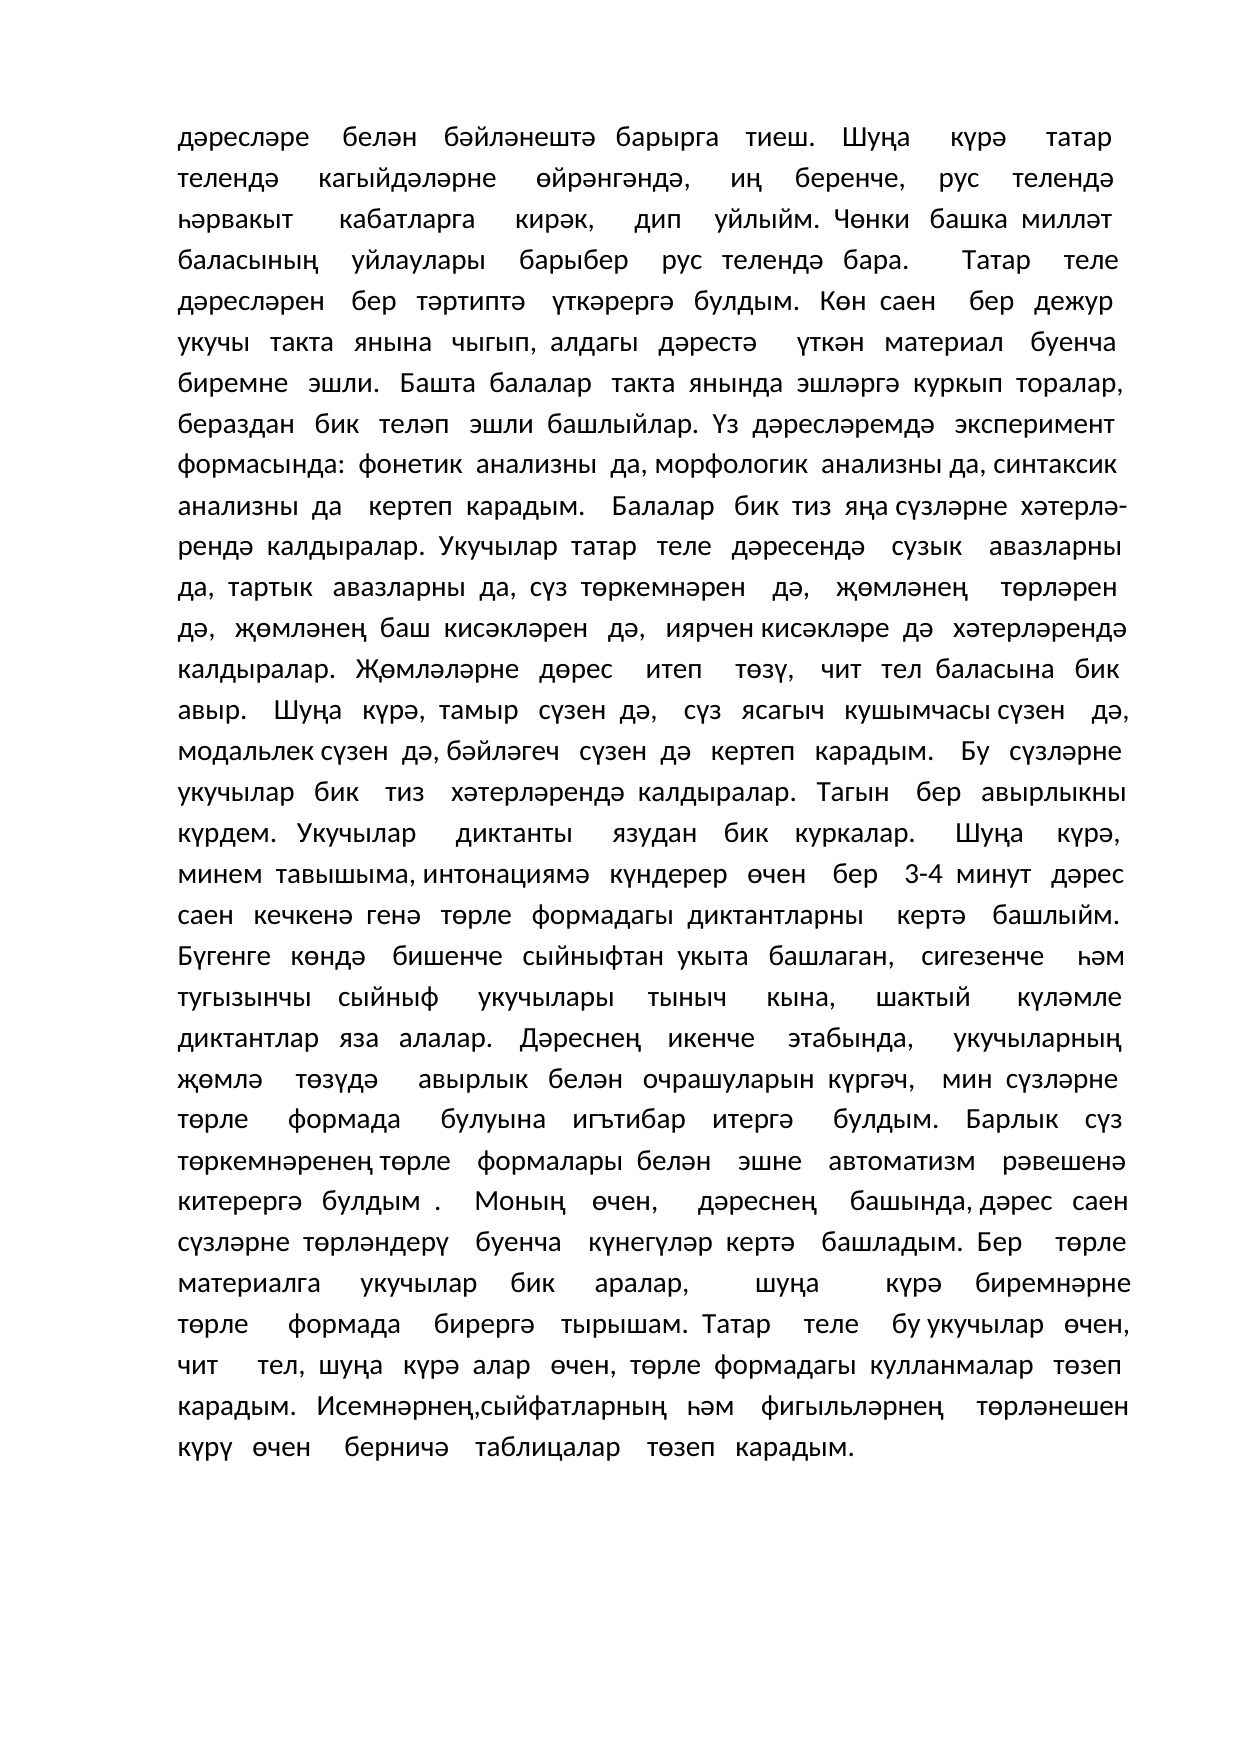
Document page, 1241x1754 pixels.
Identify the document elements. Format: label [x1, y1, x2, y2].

text [177, 118, 1137, 1464]
